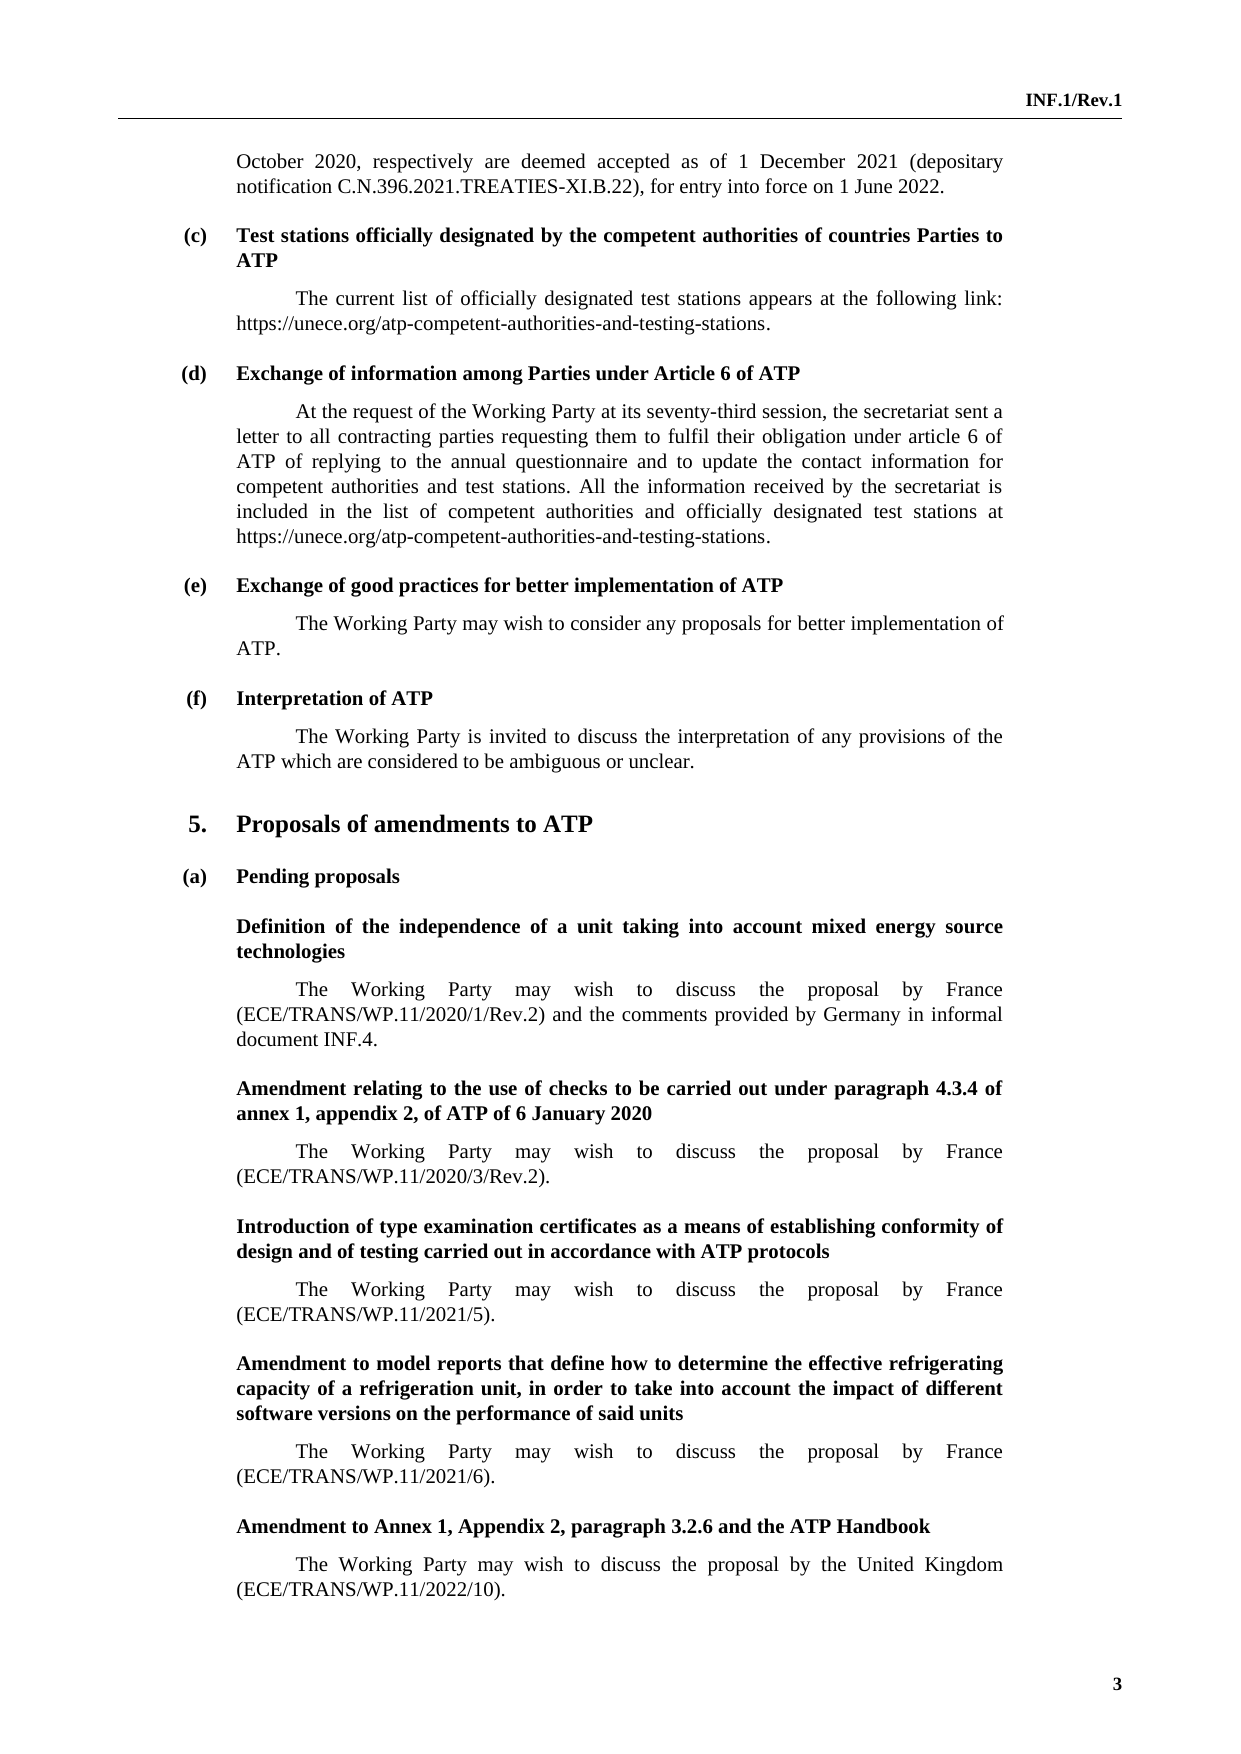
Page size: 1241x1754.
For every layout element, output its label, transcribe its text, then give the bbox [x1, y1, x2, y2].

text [236, 148, 1004, 198]
text Amendment to Annex 1, Appendix 2, paragraph 3.2.6 and the ATP Handbook [118, 1513, 1004, 1538]
text The Working Party may wish to consider any proposals for better implementation of ATP. [236, 610, 1004, 660]
text The Working Party may wish to discuss the proposal by the United Kingdom (ECE/TRANS/WP.11/2022/10). [236, 1551, 1004, 1601]
text (d) Exchange of information among Parties under Article 6 of ATP [118, 360, 1004, 385]
text The Working Party may wish to discuss the proposal by France (ECE/TRANS/WP.11/2021/5). [236, 1276, 1004, 1326]
text (c) Test stations officially designated by the competent authorities of countries Parties to ATP [118, 223, 1004, 273]
text 5. Proposals of amendments to ATP [118, 810, 1004, 838]
text Introduction of type examination certificates as a means of establishing conformity of design and of testing carried out in accordance with ATP protocols [118, 1213, 1004, 1263]
text The Working Party may wish to discuss the proposal by France (ECE/TRANS/WP.11/2020/3/Rev.2). [236, 1138, 1004, 1188]
text Definition of the independence of a unit taking into account mixed energy source technologies [118, 913, 1004, 963]
text At the request of the Working Party at its seventy-third session, the secretariat sent a letter to all contracting parties requesting them to fulfil their obligation under article 6 of ATP of replying to the annual questionnaire and to update the contact information for competent authorities and test stations. All the information received by the secretariat is included in the list of competent authorities and officially designated test stations at https://unece.org/atp-competent-authorities-and-testing-stations. [236, 398, 1004, 548]
text The current list of officially designated test stations appears at the following link: https://unece.org/atp-competent-authorities-and-testing-stations. [236, 285, 1004, 335]
text Amendment to model reports that define how to determine the effective refrigerating capacity of a refrigeration unit, in order to take into account the impact of different software versions on the performance of said units [118, 1351, 1004, 1426]
text The Working Party is invited to discuss the interpretation of any provisions of the ATP which are considered to be ambiguous or unclear. [236, 723, 1004, 773]
text Amendment relating to the use of checks to be carried out under paragraph 4.3.4 of annex 1, appendix 2, of ATP of 6 January 2020 [118, 1076, 1004, 1126]
text (e) Exchange of good practices for better implementation of ATP [118, 573, 1004, 598]
text The Working Party may wish to discuss the proposal by France (ECE/TRANS/WP.11/2020/1/Rev.2) and the comments provided by Germany in informal document INF.4. [236, 976, 1004, 1051]
text (a) Pending proposals [118, 863, 1004, 888]
text The Working Party may wish to discuss the proposal by France (ECE/TRANS/WP.11/2021/6). [236, 1438, 1004, 1488]
text (f) Interpretation of ATP [118, 685, 1004, 710]
